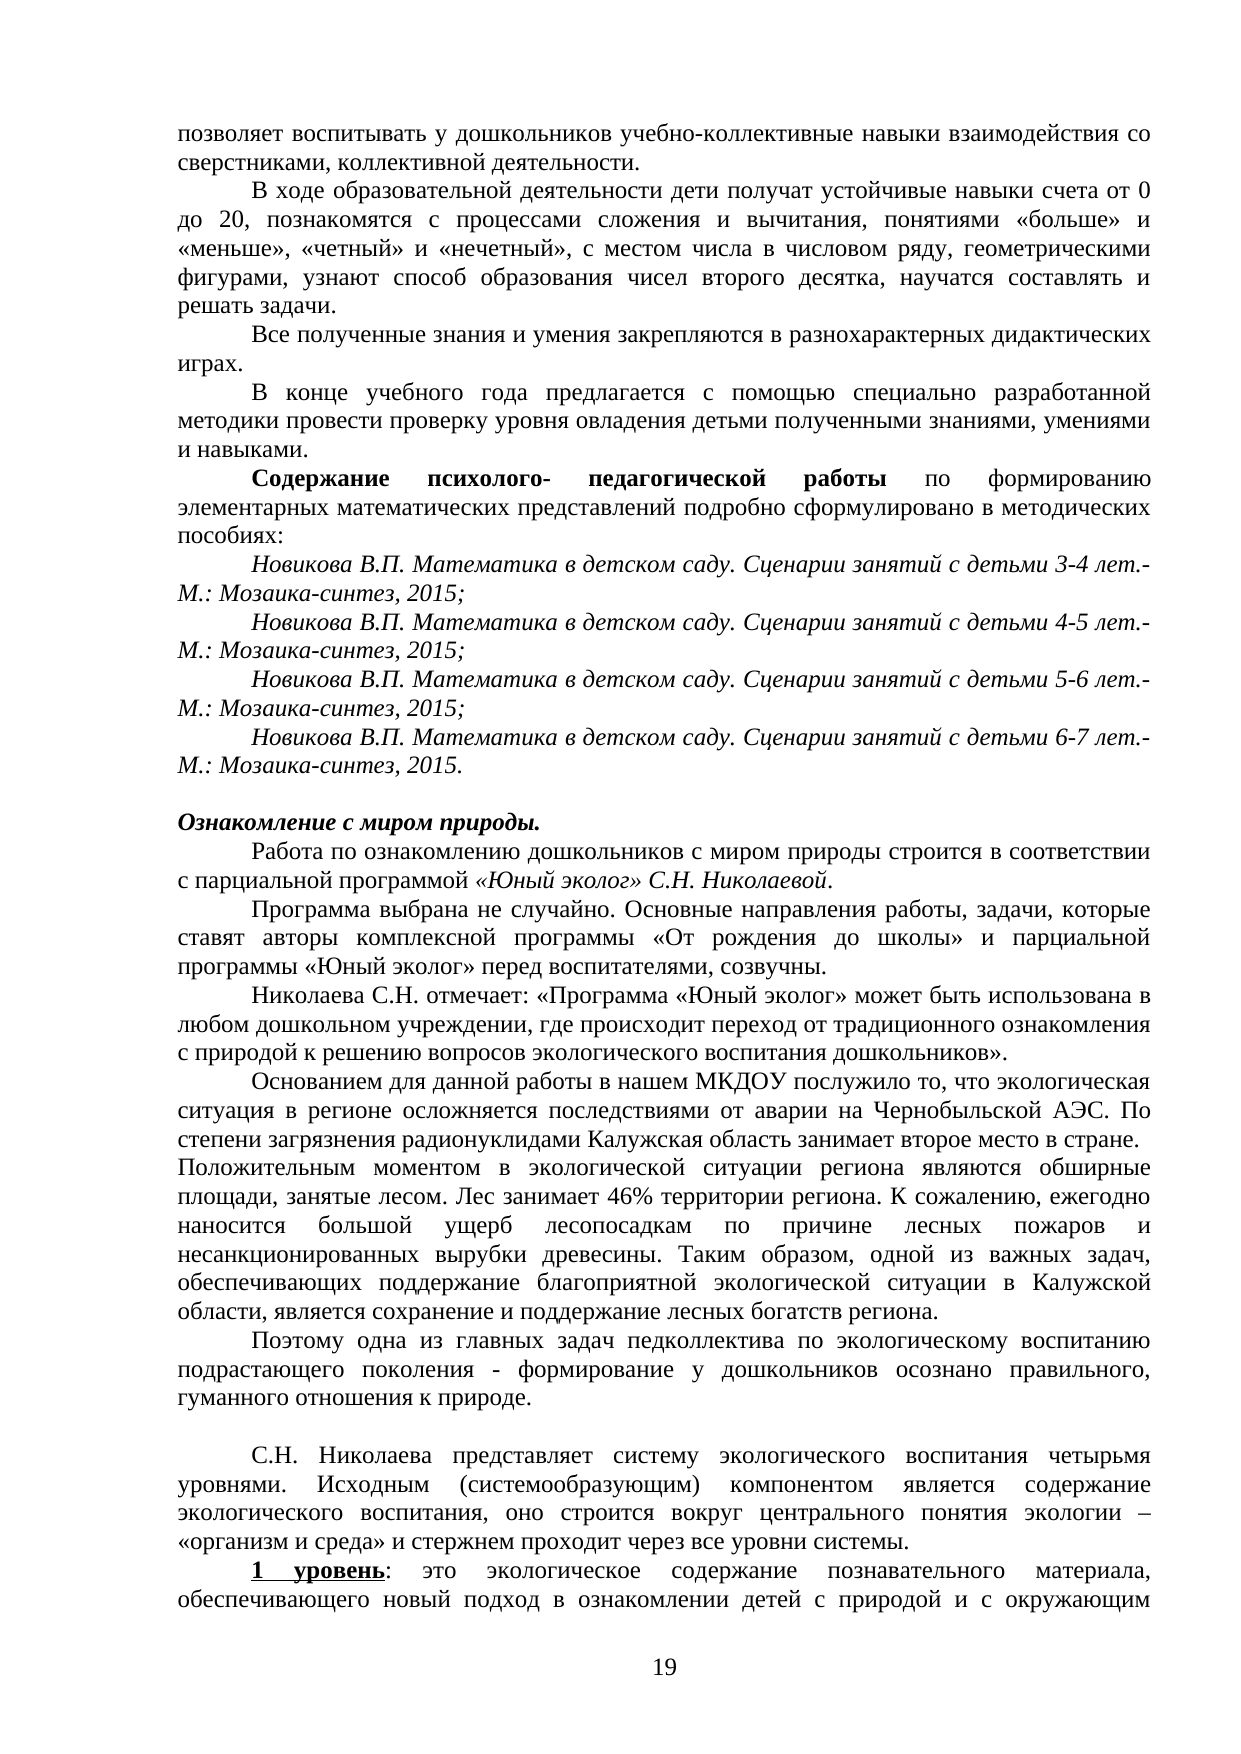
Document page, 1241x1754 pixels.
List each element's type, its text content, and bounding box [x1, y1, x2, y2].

text В ходе образовательной деятельности дети получат устойчивые навыки счета от 0 до 20, познакомятся с процессами сложения и вычитания, понятиями «больше» и «меньше», «четный» и «нечетный», с местом числа в числовом ряду, геометрическими фигурами, узнают способ образования чисел второго десятка, научатся составлять и решать задачи. [177, 176, 1152, 319]
text Содержание психолого- педагогической работы по формированию элементарных математических представлений подробно сформулировано в методических пособиях: [177, 463, 1152, 549]
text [177, 118, 1152, 176]
text Новикова В.П. Математика в детском саду. Сценарии занятий с детьми 3-4 лет.-М.: Мозаика-синтез, 2015; [177, 549, 1152, 607]
text Все полученные знания и умения закрепляются в разнохарактерных дидактических играх. [177, 319, 1152, 377]
text В конце учебного года предлагается с помощью специально разработанной методики провести проверку уровня овладения детьми полученными знаниями, умениями и навыками. [177, 377, 1152, 463]
text Программа выбрана не случайно. Основные направления работы, задачи, которые ставят авторы комплексной программы «От рождения до школы» и парциальной программы «Юный эколог» перед воспитателями, созвучны. [177, 894, 1152, 980]
text Новикова В.П. Математика в детском саду. Сценарии занятий с детьми 5-6 лет.-М.: Мозаика-синтез, 2015; [177, 664, 1152, 722]
text Положительным моментом в экологической ситуации региона являются обширные площади, занятые лесом. Лес занимает 46% территории региона. К сожалению, ежегодно наносится большой ущерб лесопосадкам по причине лесных пожаров и несанкционированных вырубки древесины. Таким образом, одной из важных задач, обеспечивающих поддержание благоприятной экологической ситуации в Калужской области, является сохранение и поддержание лесных богатств региона. [177, 1152, 1152, 1325]
text С.Н. Николаева представляет систему экологического воспитания четырьмя уровнями. Исходным (системообразующим) компонентом является содержание экологического воспитания, оно строится вокруг центрального понятия экологии – «организм и среда» и стержнем проходит через все уровни системы. [177, 1440, 1152, 1555]
text Ознакомление с миром природы. [177, 807, 1152, 836]
text Работа по ознакомлению дошкольников с миром природы строится в соответствии с парциальной программой «Юный эколог» С.Н. Николаевой. [177, 836, 1152, 894]
text Николаева С.Н. отмечает: «Программа «Юный эколог» может быть использована в любом дошкольном учреждении, где происходит переход от традиционного ознакомления с природой к решению вопросов экологического воспитания дошкольников». [177, 980, 1152, 1066]
text Новикова В.П. Математика в детском саду. Сценарии занятий с детьми 4-5 лет.-М.: Мозаика-синтез, 2015; [177, 607, 1152, 664]
text Поэтому одна из главных задач педколлектива по экологическому воспитанию подрастающего поколения - формирование у дошкольников осознано правильного, гуманного отношения к природе. [177, 1325, 1152, 1411]
text Новикова В.П. Математика в детском саду. Сценарии занятий с детьми 6-7 лет.-М.: Мозаика-синтез, 2015. [177, 722, 1152, 779]
text Основанием для данной работы в нашем МКДОУ послужило то, что экологическая ситуация в регионе осложняется последствиями от аварии на Чернобыльской АЭС. По степени загрязнения радионуклидами Калужская область занимает второе место в стране. [177, 1066, 1152, 1152]
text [177, 1555, 1152, 1612]
